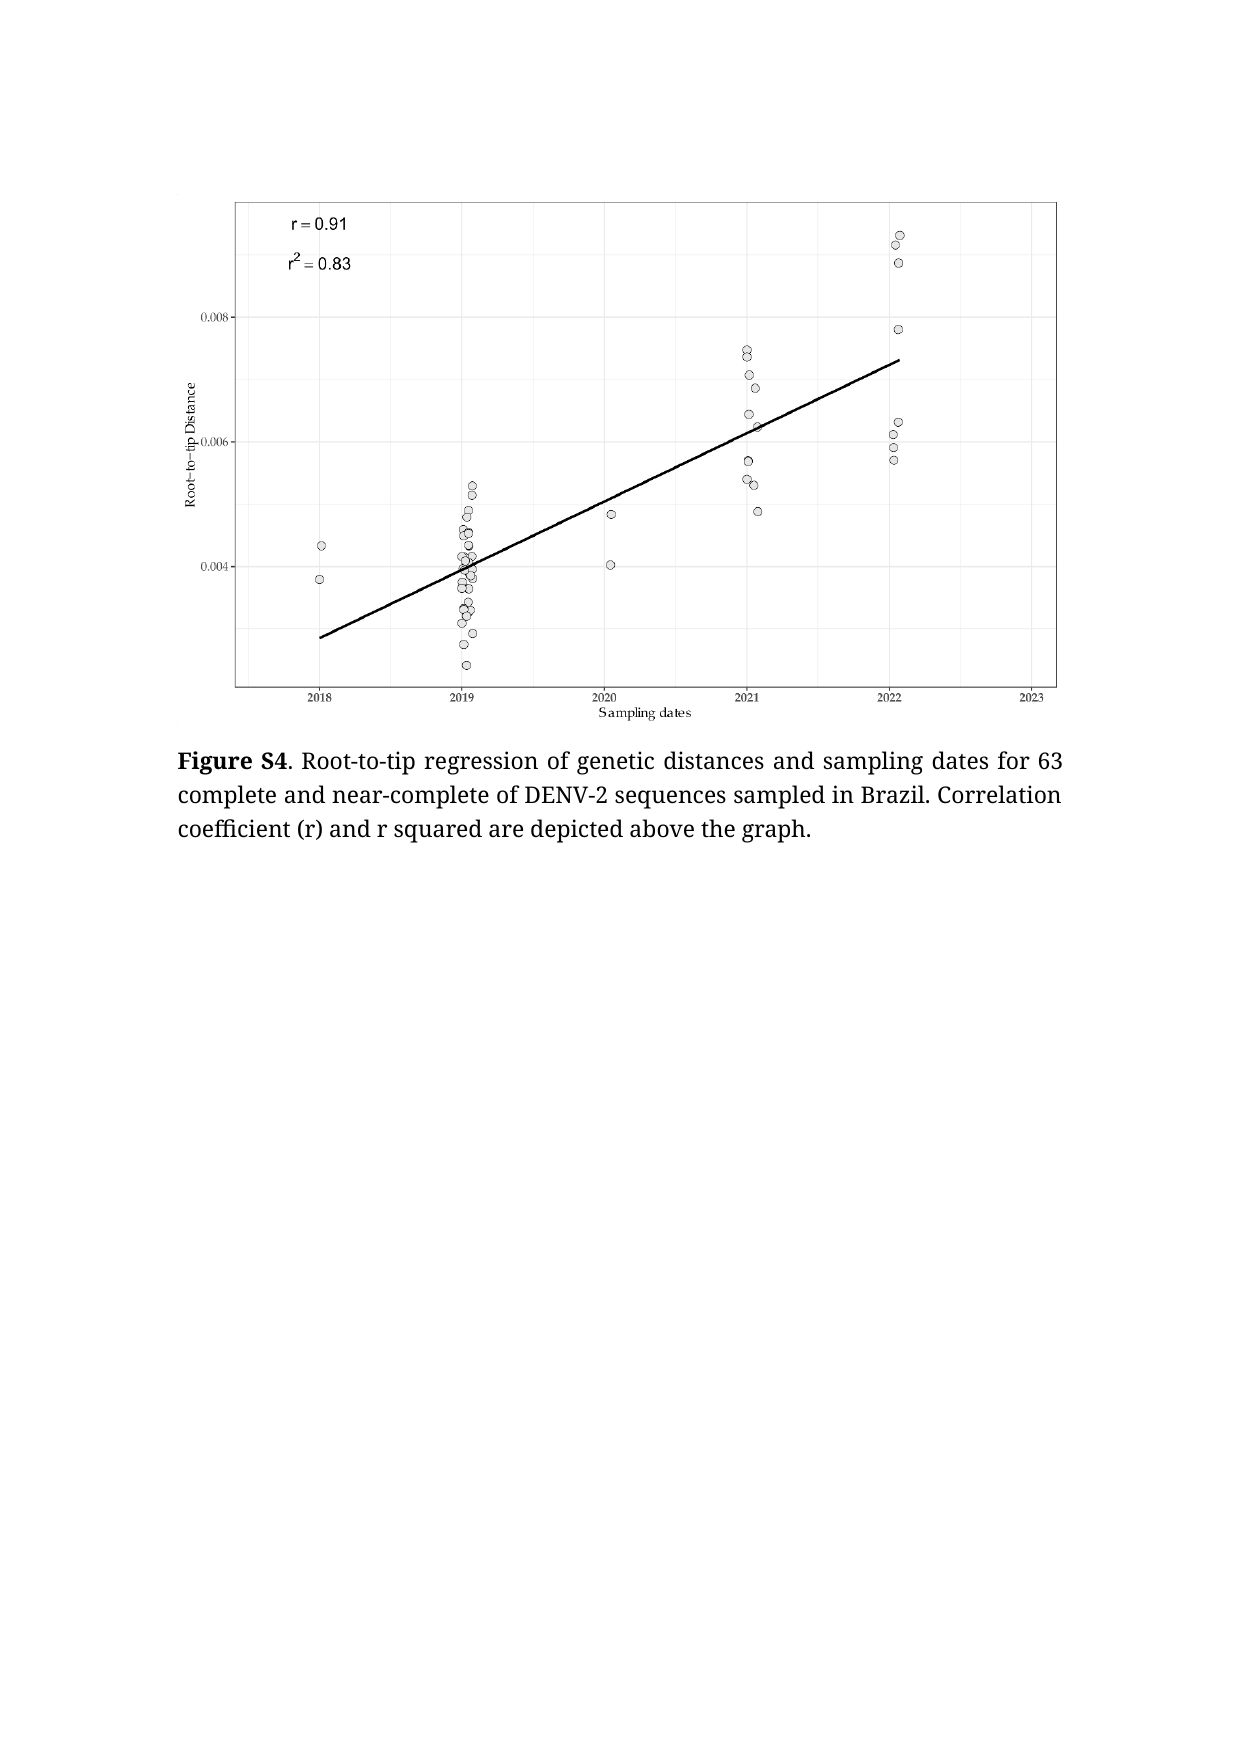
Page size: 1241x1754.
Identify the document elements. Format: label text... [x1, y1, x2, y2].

text Figure S4. Root-to-tip regression of genetic distances and sampling dates for 63 complete and near-complete of DENV-2 sequences sampled in Brazil. Correlation coefficient (r) and r squared are depicted above the graph. [177, 745, 1063, 844]
picture [177, 194, 1063, 727]
